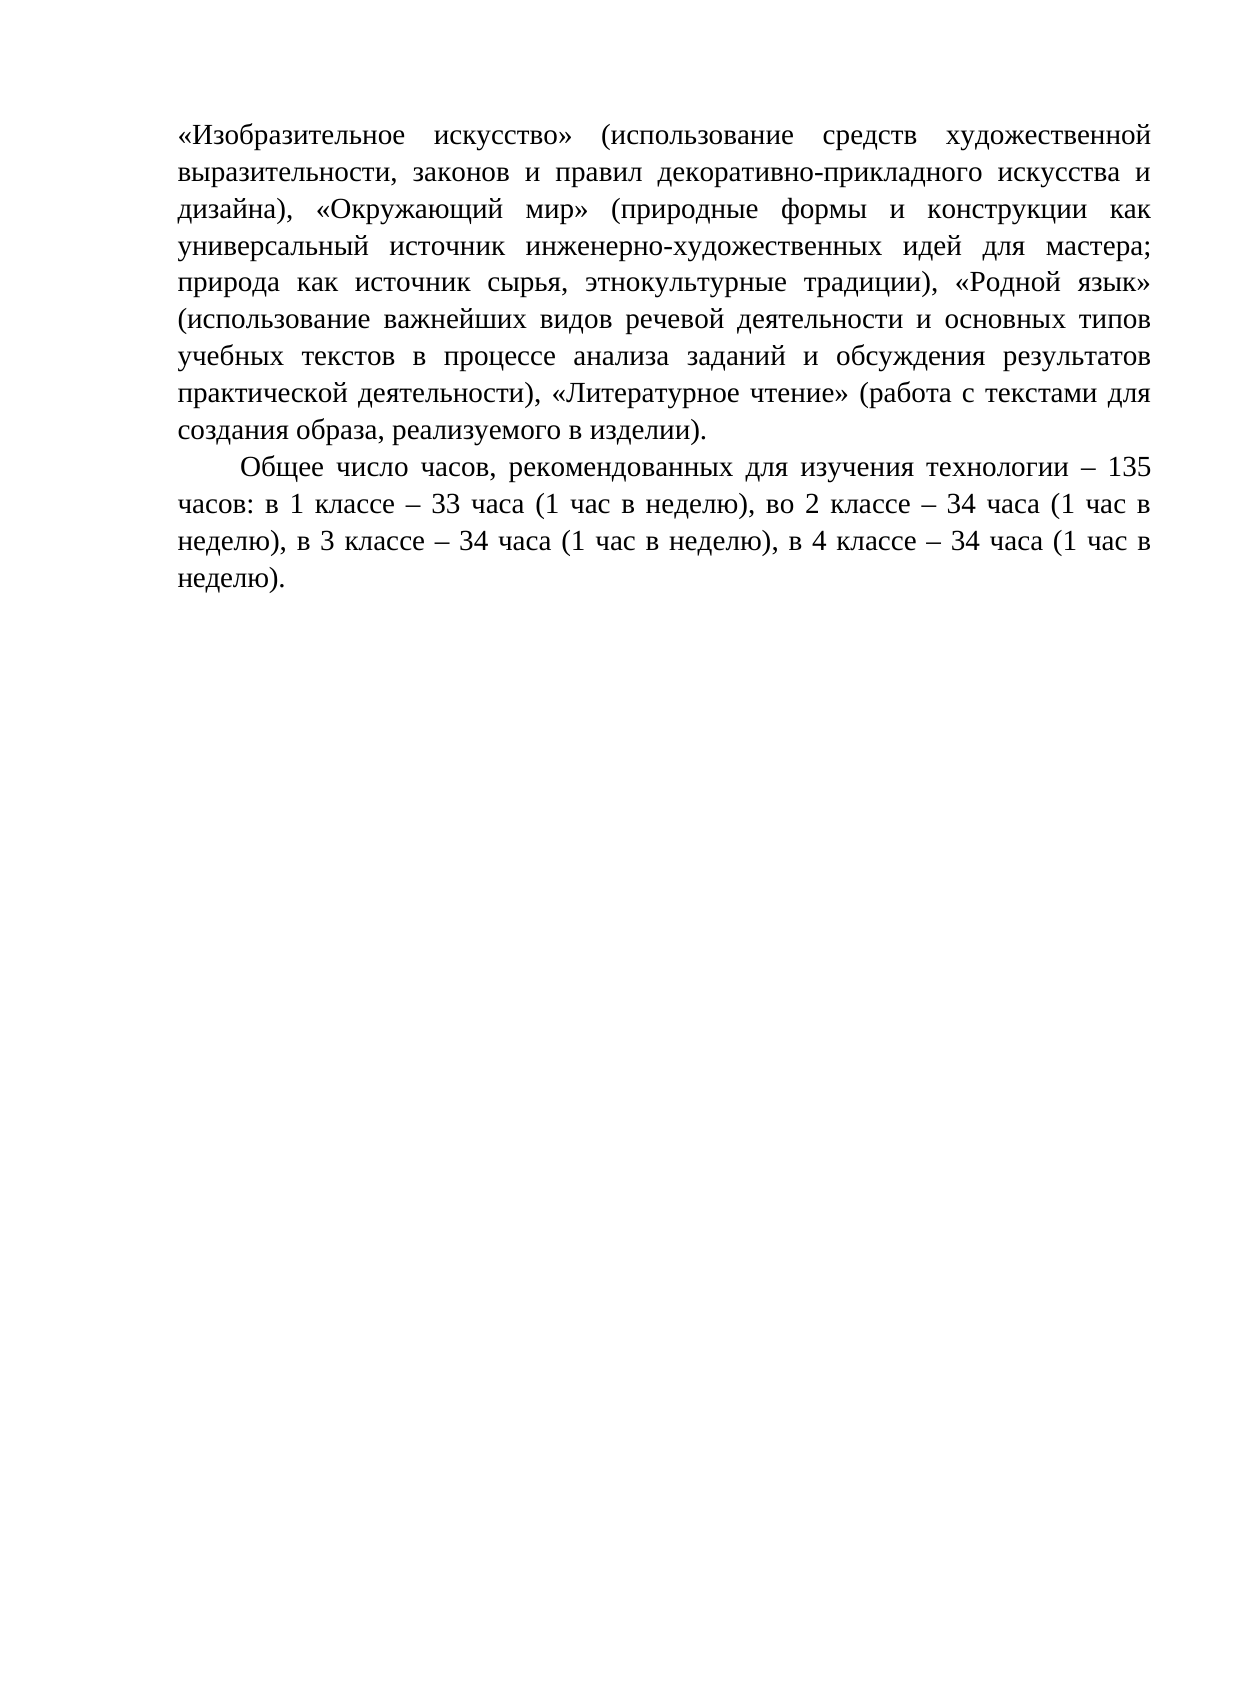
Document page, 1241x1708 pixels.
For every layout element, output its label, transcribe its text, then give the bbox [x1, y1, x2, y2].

text «Изобразительное искусство» (использование средств художественной выразительности, законов и правил декоративно-прикладного искусства и дизайна), «Окружающий мир» (природные формы и конструкции как универсальный источник инженерно-художественных идей для мастера; природа как источник сырья, этнокультурные традиции), «Родной язык» (использование важнейших видов речевой деятельности и основных типов учебных текстов в процессе анализа заданий и обсуждения результатов практической деятельности), «Литературное чтение» (работа с текстами для создания образа, реализуемого в изделии). [177, 117, 1152, 446]
text Общее число часов, рекомендованных для изучения технологии – 135 часов: в 1 классе – 33 часа (1 час в неделю), во 2 классе – 34 часа (1 час в неделю), в 3 классе – 34 часа (1 час в неделю), в 4 классе – 34 часа (1 час в неделю). [177, 449, 1152, 593]
